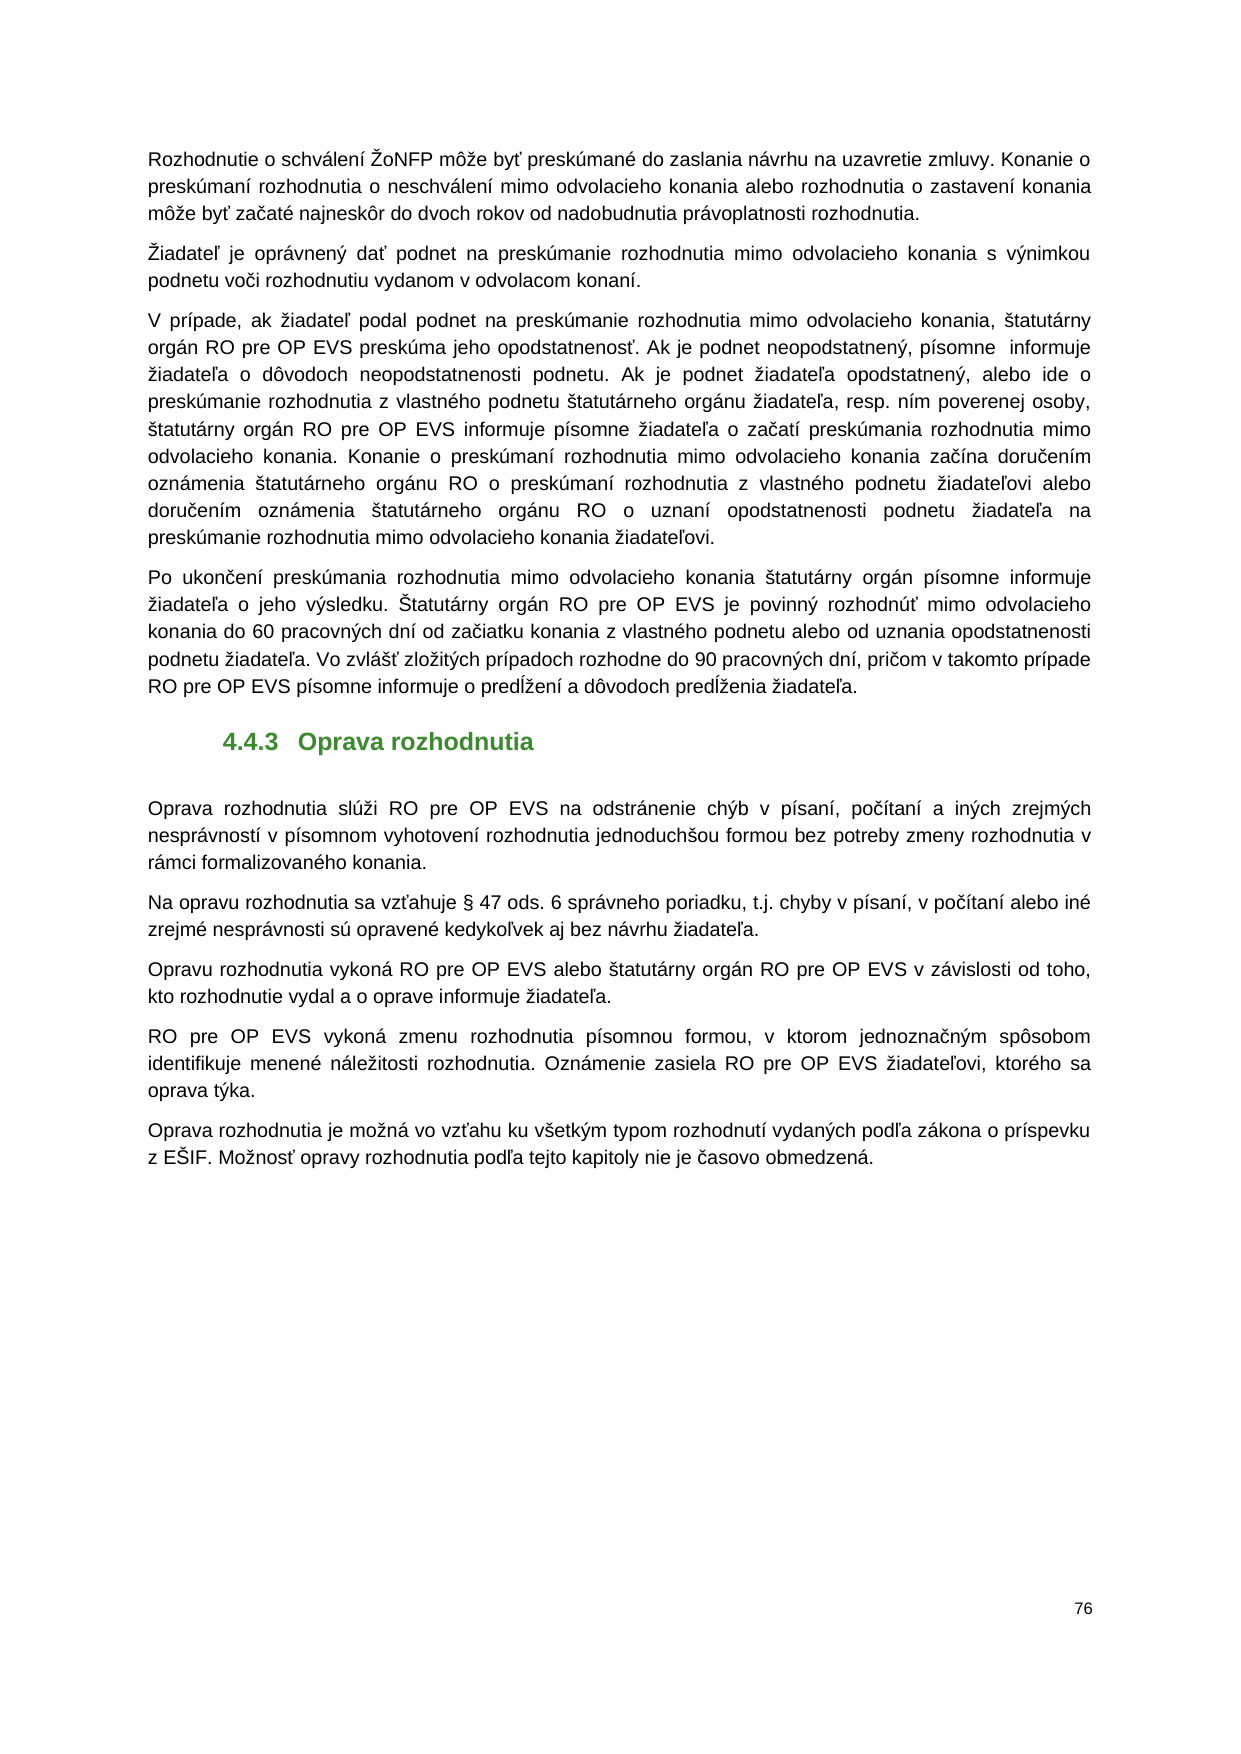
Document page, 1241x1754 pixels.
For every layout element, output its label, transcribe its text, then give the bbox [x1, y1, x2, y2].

text Opravu rozhodnutia vykoná RO pre OP EVS alebo štatutárny orgán RO pre OP EVS v závislosti od toho, kto rozhodnutie vydal a o oprave informuje žiadateľa. [148, 958, 1092, 1008]
text Oprava rozhodnutia je možná vo vzťahu ku všetkým typom rozhodnutí vydaných podľa zákona o príspevku z EŠIF. Možnosť opravy rozhodnutia podľa tejto kapitoly nie je časovo obmedzená. [148, 1119, 1092, 1168]
text Oprava rozhodnutia slúži RO pre OP EVS na odstránenie chýb v písaní, počítaní a iných zrejmých nesprávností v písomnom vyhotovení rozhodnutia jednoduchšou formou bez potreby zmeny rozhodnutia v rámci formalizovaného konania. [148, 797, 1092, 874]
text RO pre OP EVS vykoná zmenu rozhodnutia písomnou formou, v ktorom jednoznačným spôsobom identifikuje menené náležitosti rozhodnutia. Oznámenie zasiela RO pre OP EVS žiadateľovi, ktorého sa oprava týka. [148, 1024, 1092, 1102]
text Žiadateľ je oprávnený dať podnet na preskúmanie rozhodnutia mimo odvolacieho konania s výnimkou podnetu voči rozhodnutiu vydanom v odvolacom konaní. [148, 242, 1092, 292]
text V prípade, ak žiadateľ podal podnet na preskúmanie rozhodnutia mimo odvolacieho konania, štatutárny orgán RO pre OP EVS preskúma jeho opodstatnenosť. Ak je podnet neopodstatnený, písomne informuje žiadateľa o dôvodoch neopodstatnenosti podnetu. Ak je podnet žiadateľa opodstatnený, alebo ide o preskúmanie rozhodnutia z vlastného podnetu štatutárneho orgánu žiadateľa, resp. ním poverenej osoby, štatutárny orgán RO pre OP EVS informuje písomne žiadateľa o začatí preskúmania rozhodnutia mimo odvolacieho konania. Konanie o preskúmaní rozhodnutia mimo odvolacieho konania začína doručením oznámenia štatutárneho orgánu RO o preskúmaní rozhodnutia z vlastného podnetu žiadateľovi alebo doručením oznámenia štatutárneho orgánu RO o uznaní opodstatnenosti podnetu žiadateľa na preskúmanie rozhodnutia mimo odvolacieho konania žiadateľovi. [148, 309, 1092, 549]
text Na opravu rozhodnutia sa vzťahuje § 47 ods. 6 správneho poriadku, t.j. chyby v písaní, v počítaní alebo iné zrejmé nesprávnosti sú opravené kedykoľvek aj bez návrhu žiadateľa. [148, 891, 1092, 941]
subtitle 4.4.3 Oprava rozhodnutia [223, 727, 1092, 756]
text Po ukončení preskúmania rozhodnutia mimo odvolacieho konania štatutárny orgán písomne informuje žiadateľa o jeho výsledku. Štatutárny orgán RO pre OP EVS je povinný rozhodnúť mimo odvolacieho konania do 60 pracovných dní od začiatku konania z vlastného podnetu alebo od uznania opodstatnenosti podnetu žiadateľa. Vo zvlášť zložitých prípadoch rozhodne do 90 pracovných dní, pričom v takomto prípade RO pre OP EVS písomne informuje o predĺžení a dôvodoch predĺženia žiadateľa. [148, 566, 1092, 697]
text Rozhodnutie o schválení ŽoNFP môže byť preskúmané do zaslania návrhu na uzavretie zmluvy. Konanie o preskúmaní rozhodnutia o neschválení mimo odvolacieho konania alebo rozhodnutia o zastavení konania môže byť začaté najneskôr do dvoch rokov od nadobudnutia právoplatnosti rozhodnutia. [148, 148, 1092, 225]
